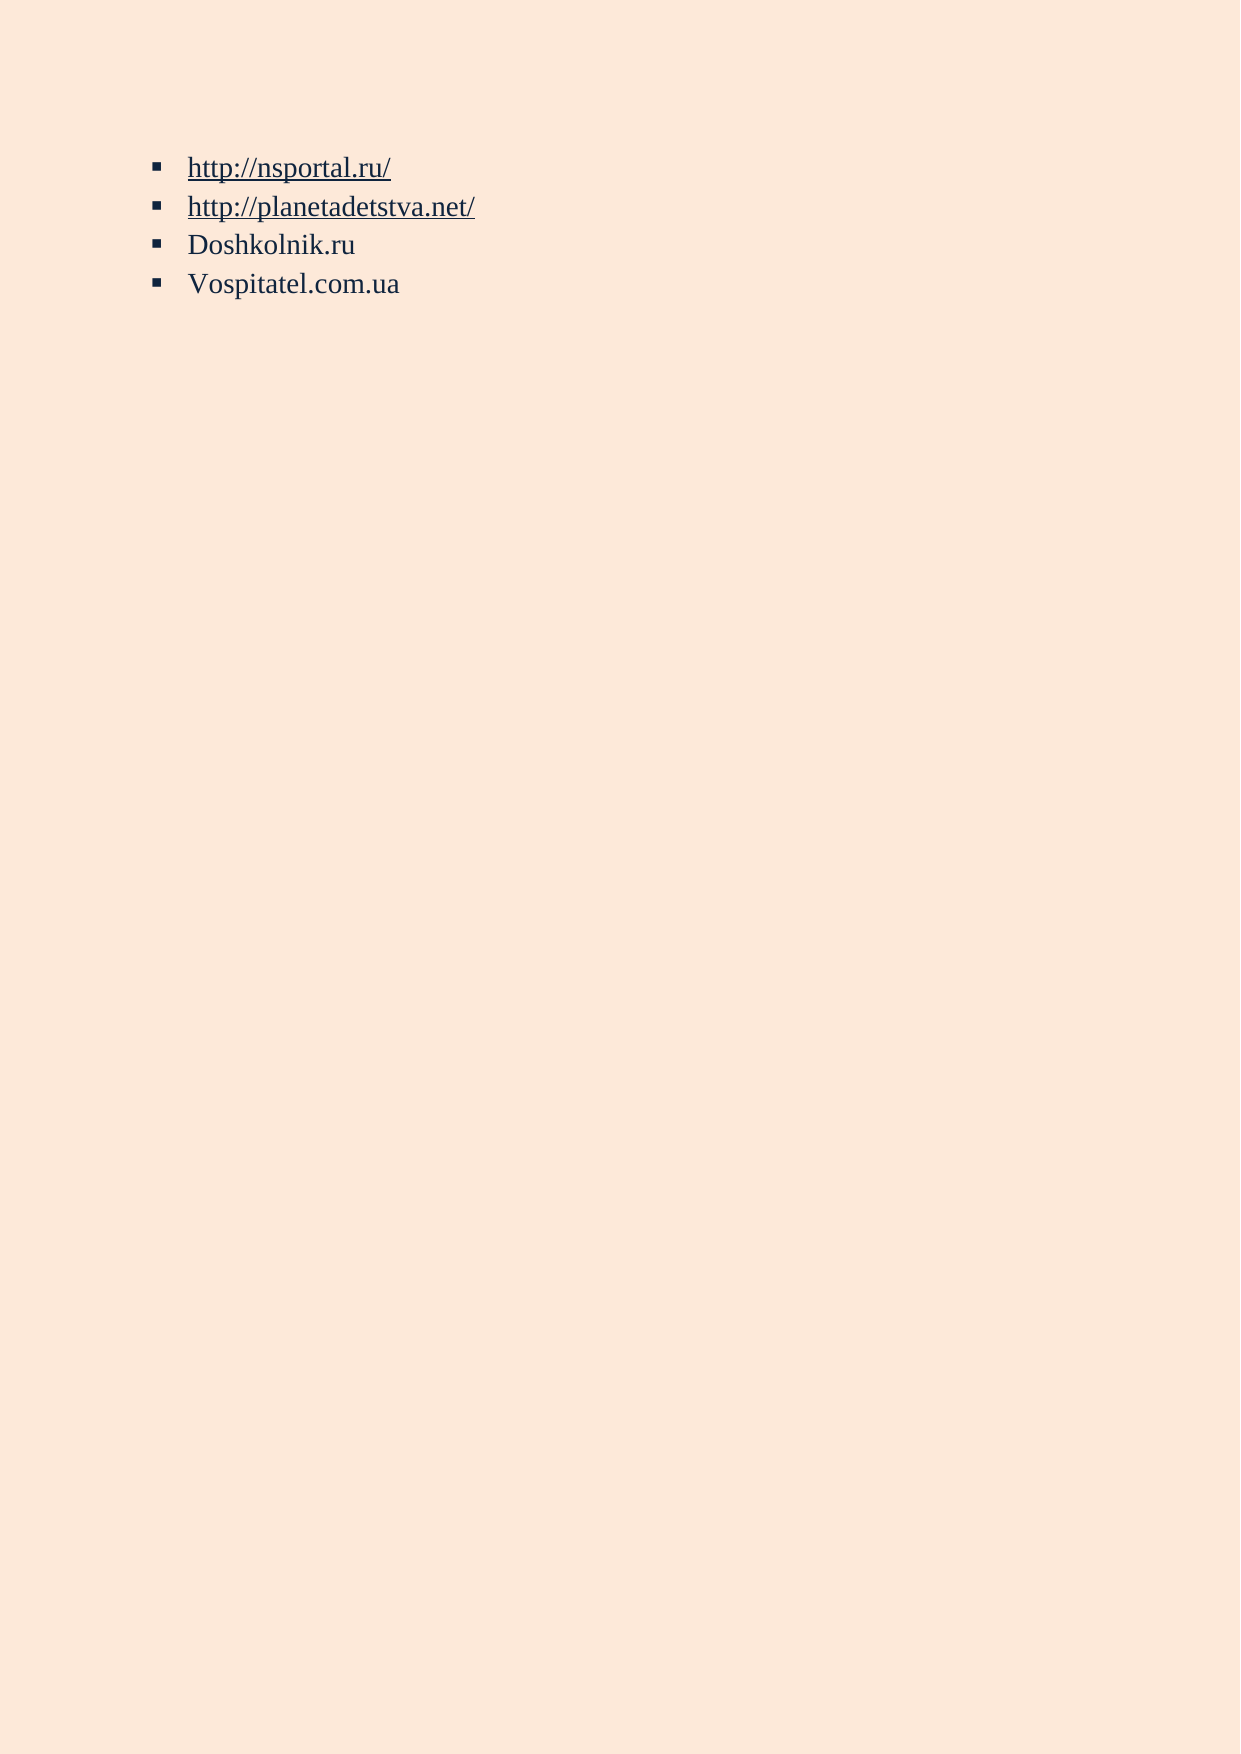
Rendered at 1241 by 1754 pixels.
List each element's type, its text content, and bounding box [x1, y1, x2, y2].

list Vospitatel.com.ua [150, 266, 1128, 299]
list http://nsportal.ru/ [150, 150, 1128, 184]
list http://planetadetstva.net/ [150, 189, 1128, 222]
list Doshkolnik.ru [150, 227, 1128, 261]
